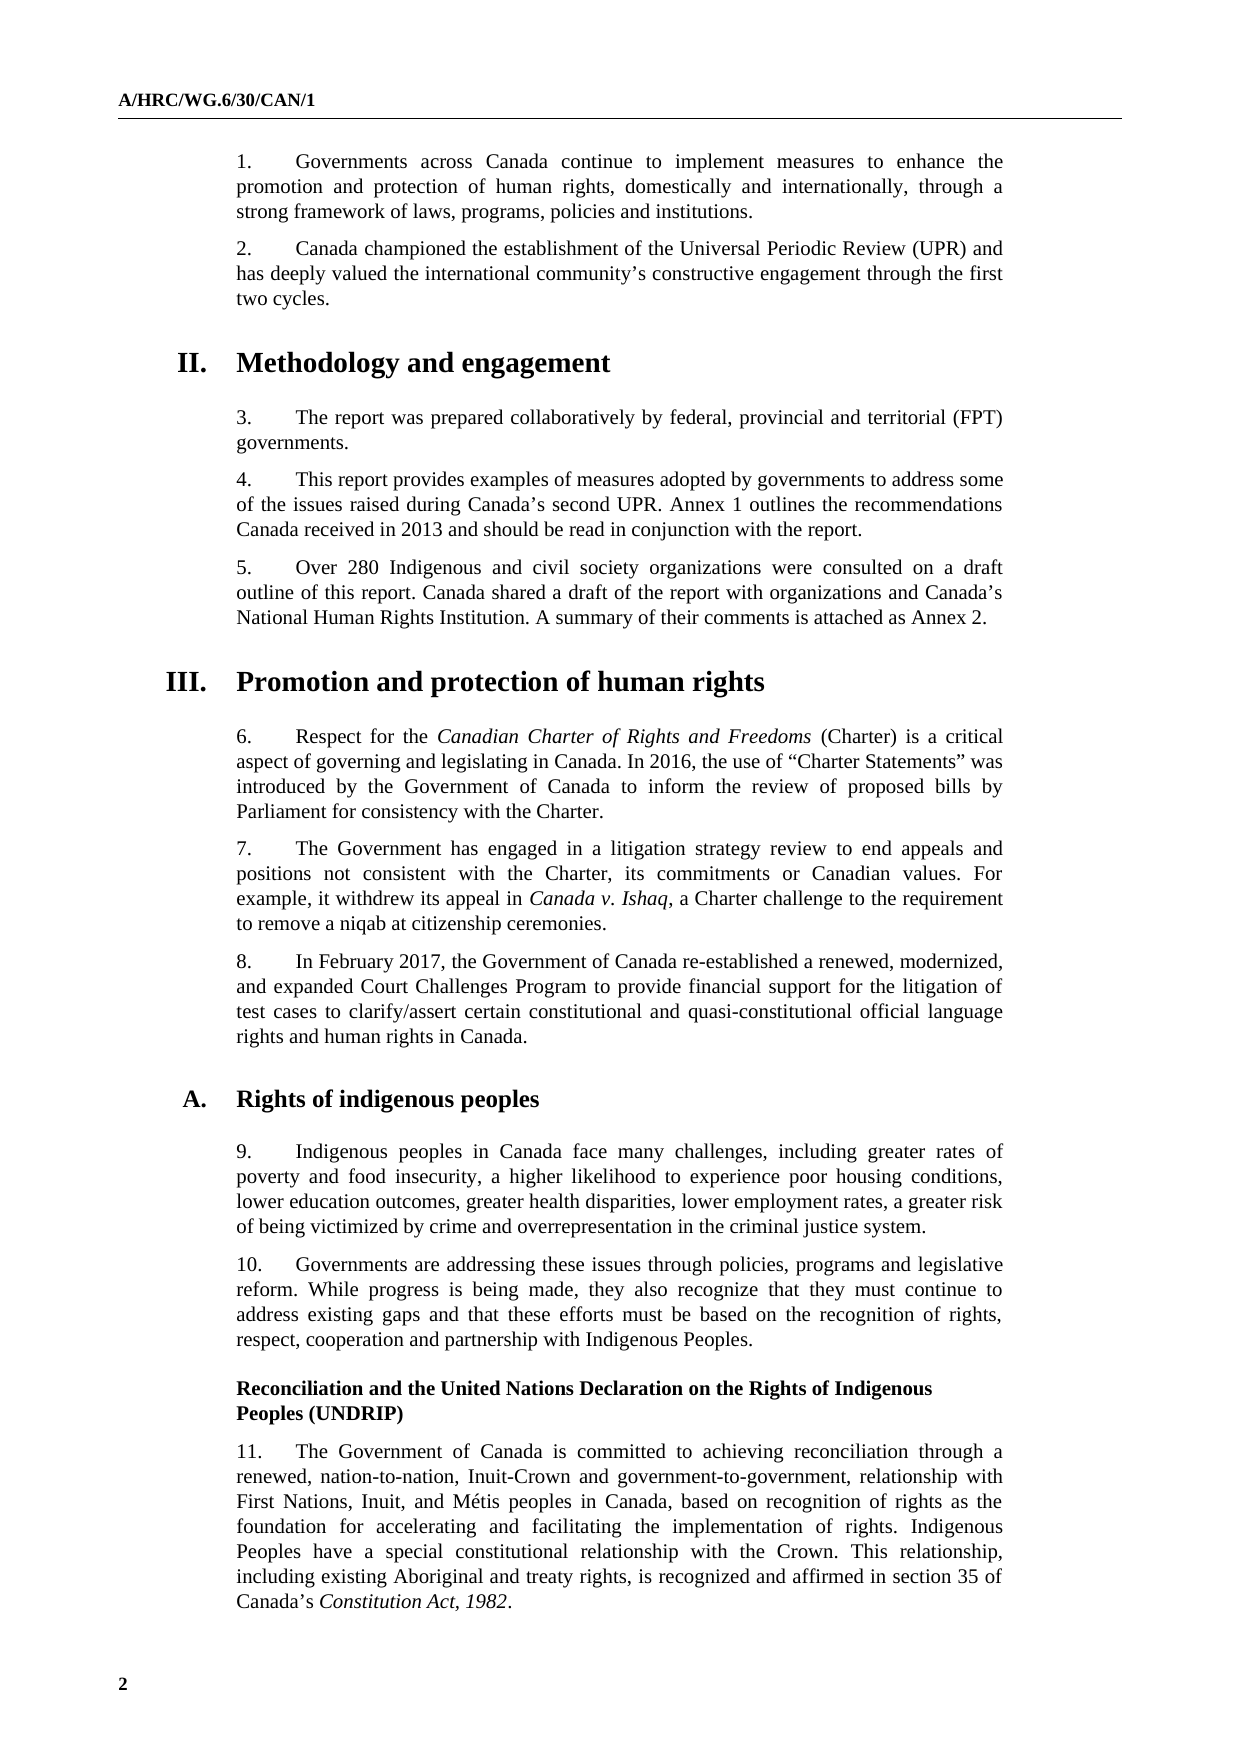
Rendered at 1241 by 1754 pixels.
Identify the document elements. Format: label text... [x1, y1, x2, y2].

text 3. The report was prepared collaboratively by federal, provincial and territorial (FPT) governments. [236, 404, 1004, 454]
text Reconciliation and the United Nations Declaration on the Rights of Indigenous Peoples (UNDRIP) [118, 1376, 1004, 1426]
text 2. Canada championed the establishment of the Universal Periodic Review (UPR) and has deeply valued the international community’s constructive engagement through the first two cycles. [236, 235, 1004, 310]
text 5. Over 280 Indigenous and civil society organizations were consulted on a draft outline of this report. Canada shared a draft of the report with organizations and Canada’s National Human Rights Institution. A summary of their comments is attached as Annex 2. [236, 554, 1004, 629]
text II. Methodology and engagement [118, 348, 1004, 379]
text 8. In February 2017, the Government of Canada re-established a renewed, modernized, and expanded Court Challenges Program to provide financial support for the litigation of test cases to clarify/assert certain constitutional and quasi-constitutional official language rights and human rights in Canada. [236, 948, 1004, 1048]
text 4. This report provides examples of measures adopted by governments to address some of the issues raised during Canada’s second UPR. Annex 1 outlines the recommendations Canada received in 2013 and should be read in conjunction with the report. [236, 466, 1004, 541]
text A. Rights of indigenous peoples [118, 1085, 1004, 1113]
text 11. The Government of Canada is committed to achieving reconciliation through a renewed, nation-to-nation, Inuit-Crown and government-to-government, relationship with First Nations, Inuit, and Métis peoples in Canada, based on recognition of rights as the foundation for accelerating and facilitating the implementation of rights. Indigenous Peoples have a special constitutional relationship with the Crown. This relationship, including existing Aboriginal and treaty rights, is recognized and affirmed in section 35 of Canada’s Constitution Act, 1982. [236, 1438, 1004, 1613]
text III. Promotion and protection of human rights [118, 666, 1004, 698]
text 9. Indigenous peoples in Canada face many challenges, including greater rates of poverty and food insecurity, a higher likelihood to experience poor housing conditions, lower education outcomes, greater health disparities, lower employment rates, a greater risk of being victimized by crime and overrepresentation in the criminal justice system. [236, 1138, 1004, 1238]
text 6. Respect for the Canadian Charter of Rights and Freedoms (Charter) is a critical aspect of governing and legislating in Canada. In 2016, the use of “Charter Statements” was introduced by the Government of Canada to inform the review of proposed bills by Parliament for consistency with the Charter. [236, 723, 1004, 823]
text 10. Governments are addressing these issues through policies, programs and legislative reform. While progress is being made, they also recognize that they must continue to address existing gaps and that these efforts must be based on the recognition of rights, respect, cooperation and partnership with Indigenous Peoples. [236, 1251, 1004, 1351]
text 1. Governments across Canada continue to implement measures to enhance the promotion and protection of human rights, domestically and internationally, through a strong framework of laws, programs, policies and institutions. [236, 148, 1004, 223]
text 7. The Government has engaged in a litigation strategy review to end appeals and positions not consistent with the Charter, its commitments or Canadian values. For example, it withdrew its appeal in Canada v. Ishaq, a Charter challenge to the requirement to remove a niqab at citizenship ceremonies. [236, 835, 1004, 935]
